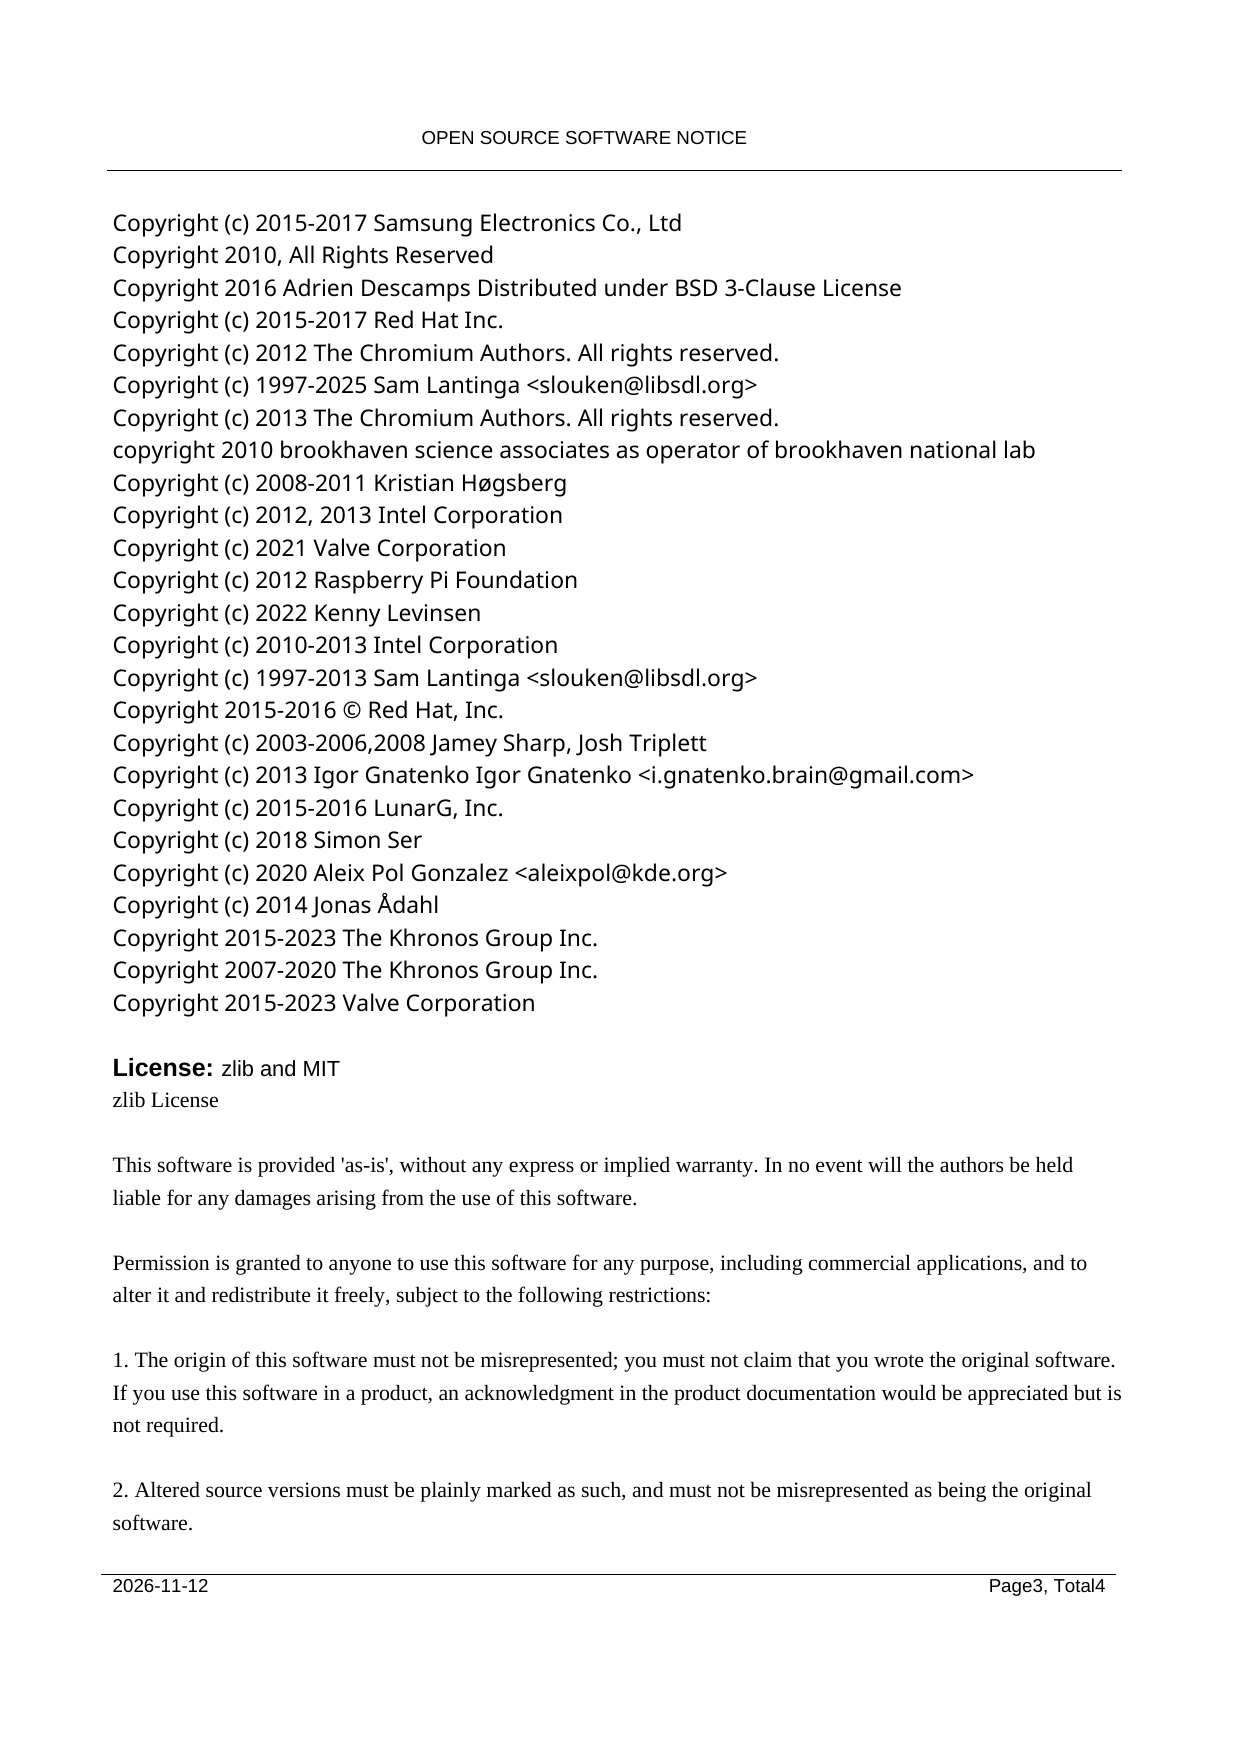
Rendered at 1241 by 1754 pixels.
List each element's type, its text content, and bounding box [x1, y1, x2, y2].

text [112, 1084, 1128, 1539]
text License: zlib and MIT [112, 1051, 1128, 1084]
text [112, 206, 1128, 1051]
